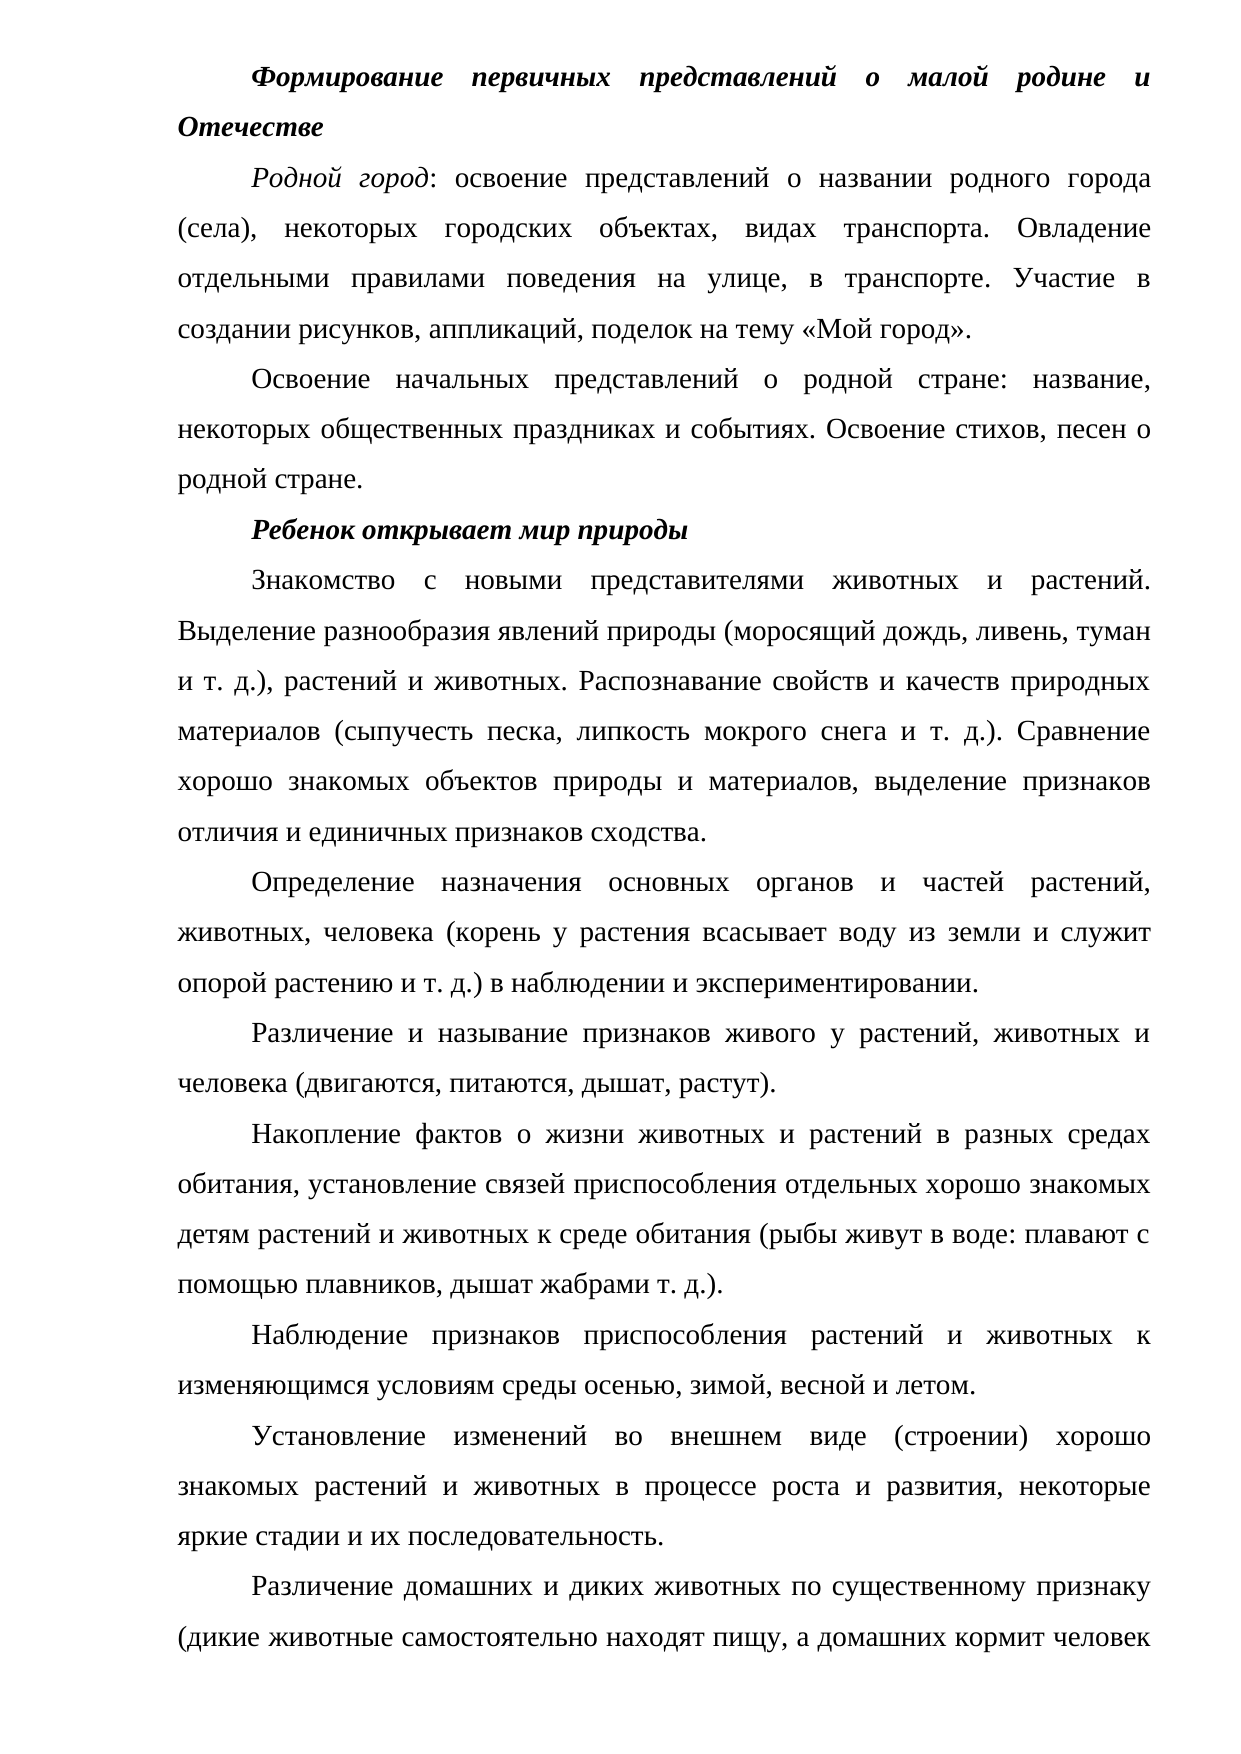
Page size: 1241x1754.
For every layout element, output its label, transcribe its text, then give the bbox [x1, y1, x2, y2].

text Установление изменений во внешнем виде (строении) хорошо знакомых растений и животных в процессе роста и развития, некоторые яркие стадии и их последовательность. [177, 1418, 1152, 1552]
text Определение назначения основных органов и частей растений, животных, человека (корень у растения всасывает воду из земли и служит опорой растению и т. д.) в наблюдении и экспериментировании. [177, 864, 1152, 998]
text Родной город: освоение представлений о названии родного города (села), некоторых городских объектах, видах транспорта. Овладение отдельными правилами поведения на улице, в транспорте. Участие в создании рисунков, аппликаций, поделок на тему «Мой город». [177, 160, 1152, 344]
text Различение и называние признаков живого у растений, животных и человека (двигаются, питаются, дышат, растут). [177, 1015, 1152, 1099]
text Знакомство с новыми представителями животных и растений. Выделение разнообразия явлений природы (моросящий дождь, ливень, туман и т. д.), растений и животных. Распознавание свойств и качеств природных материалов (сыпучесть песка, липкость мокрого снега и т. д.). Сравнение хорошо знакомых объектов природы и материалов, выделение признаков отличия и единичных признаков сходства. [177, 562, 1152, 847]
text Освоение начальных представлений о родной стране: название, некоторых общественных праздниках и событиях. Освоение стихов, песен о родной стране. [177, 361, 1152, 495]
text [177, 1568, 1152, 1652]
text Наблюдение признаков приспособления растений и животных к изменяющимся условиям среды осенью, зимой, весной и летом. [177, 1317, 1152, 1401]
text Ребенок открывает мир природы [177, 512, 1152, 546]
text Формирование первичных представлений о малой родине и Отечестве [177, 59, 1152, 143]
text Накопление фактов о жизни животных и растений в разных средах обитания, установление связей приспособления отдельных хорошо знакомых детям растений и животных к среде обитания (рыбы живут в воде: плавают с помощью плавников, дышат жабрами т. д.). [177, 1116, 1152, 1300]
